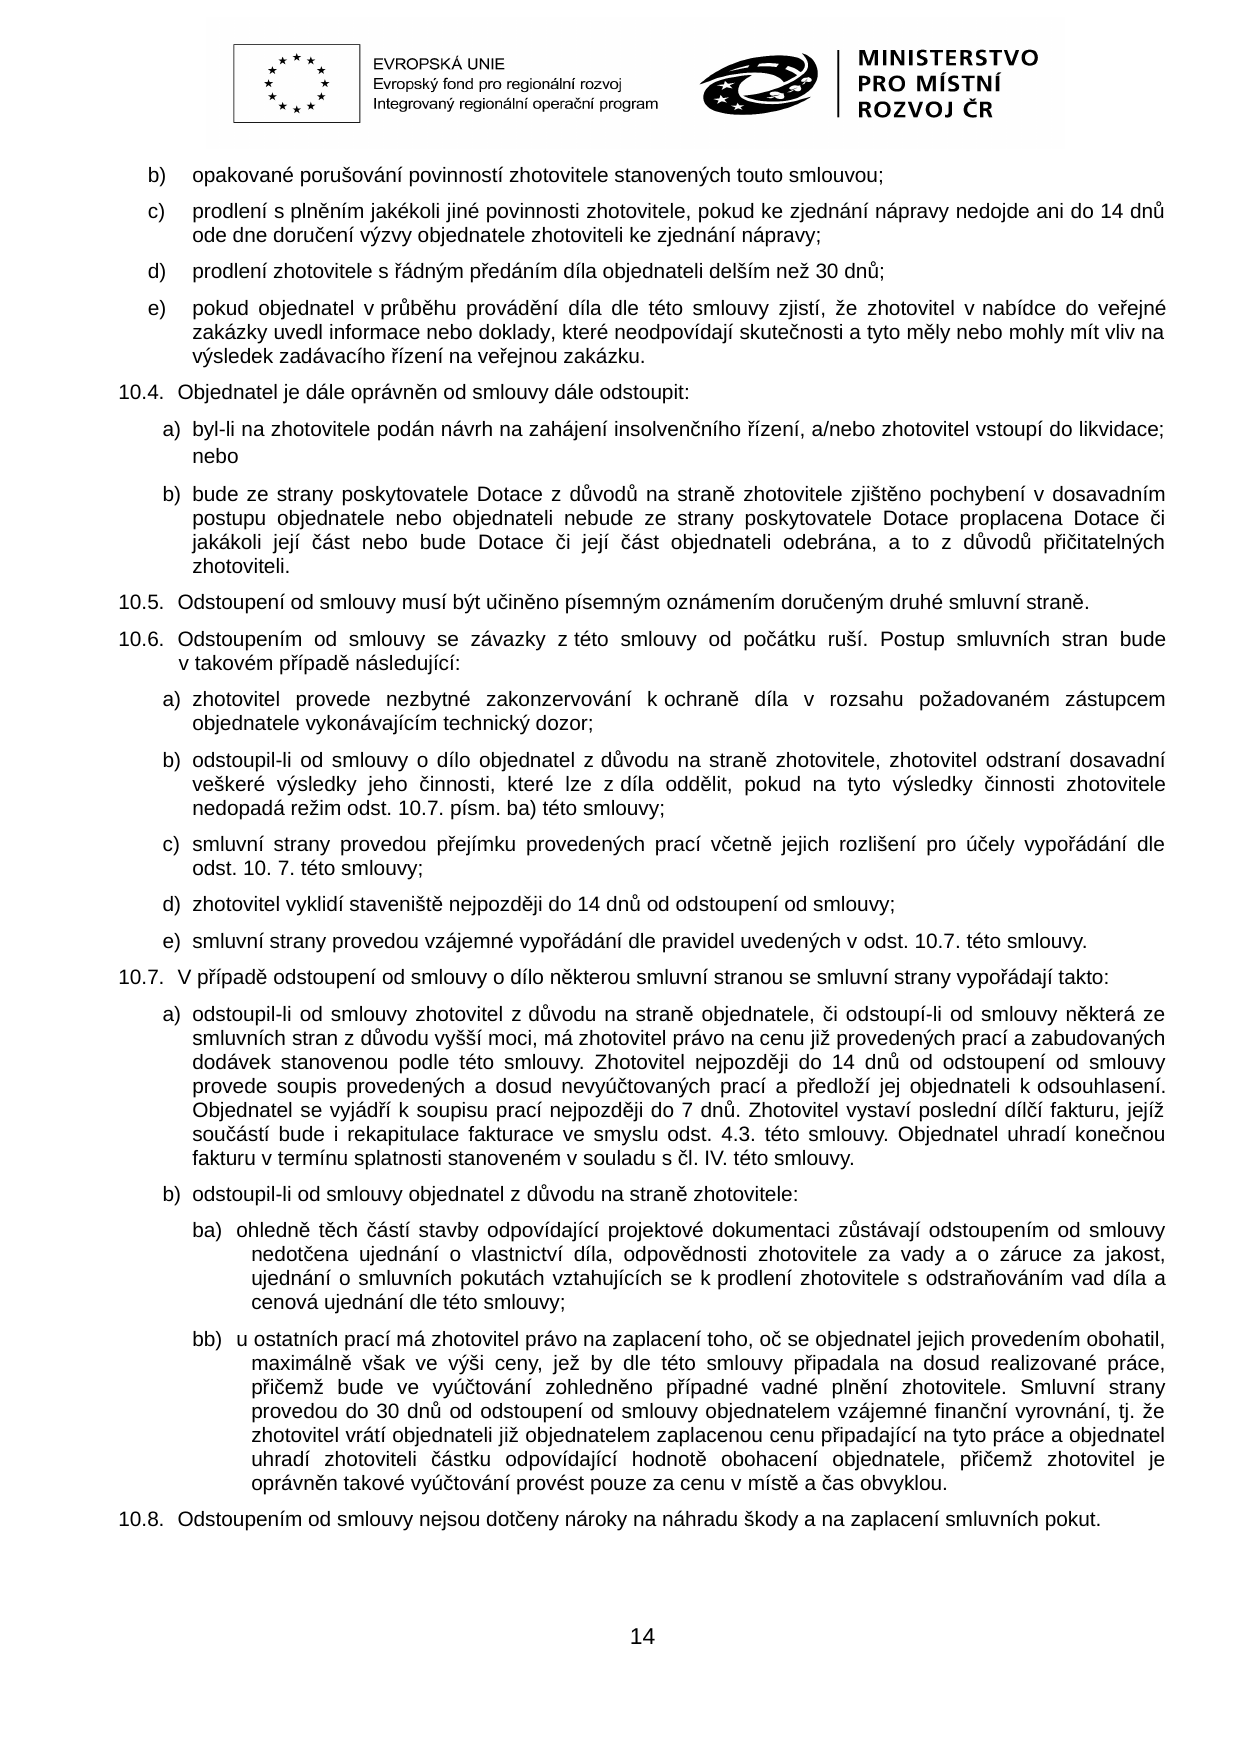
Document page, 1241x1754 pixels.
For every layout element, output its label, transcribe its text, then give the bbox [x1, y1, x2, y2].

list Odstoupením od smlouvy se závazky z této smlouvy od počátku ruší. Postup smluvních stran bude v takovém případě následující: [118, 627, 1167, 674]
subtitle smluvní strany provedou vzájemné vypořádání dle pravidel uvedených v odst. 10.7. této smlouvy. [162, 929, 1167, 953]
subtitle zhotovitel provede nezbytné zakonzervování k ochraně díla v rozsahu požadovaném zástupcem objednatele vykonávajícím technický dozor; [162, 687, 1167, 735]
subtitle odstoupil-li od smlouvy zhotovitel z důvodu na straně objednatele, či odstoupí-li od smlouvy některá ze smluvních stran z důvodu vyšší moci, má zhotovitel právo na cenu již provedených prací a zabudovaných dodávek stanovenou podle této smlouvy. Zhotovitel nejpozději do 14 dnů od odstoupení od smlouvy provede soupis provedených a dosud nevyúčtovaných prací a předloží jej objednateli k odsouhlasení. Objednatel se vyjádří k soupisu prací nejpozději do 7 dnů. Zhotovitel vystaví poslední dílčí fakturu, jejíž součástí bude i rekapitulace fakturace ve smyslu odst. 4.3. této smlouvy. Objednatel uhradí konečnou fakturu v termínu splatnosti stanoveném v souladu s čl. IV. této smlouvy. [162, 1002, 1167, 1169]
list opakované porušování povinností zhotovitele stanovených touto smlouvou; [148, 162, 1167, 186]
subtitle odstoupil-li od smlouvy o dílo objednatel z důvodu na straně zhotovitele, zhotovitel odstraní dosavadní veškeré výsledky jeho činnosti, které lze z díla oddělit, pokud na tyto výsledky činnosti zhotovitele nedopadá režim odst. 10.7. písm. ba) této smlouvy; [162, 747, 1167, 819]
list V případě odstoupení od smlouvy o dílo některou smluvní stranou se smluvní strany vypořádají takto: [118, 965, 1167, 989]
list prodlení s plněním jakékoli jiné povinnosti zhotovitele, pokud ke zjednání nápravy nedojde ani do 14 dnů ode dne doručení výzvy objednatele zhotoviteli ke zjednání nápravy; [148, 199, 1167, 247]
list Odstoupením od smlouvy nejsou dotčeny nároky na náhradu škody a na zaplacení smluvních pokut. [118, 1507, 1167, 1531]
subtitle smluvní strany provedou přejímku provedených prací včetně jejich rozlišení pro účely vypořádání dle odst. 10. 7. této smlouvy; [162, 832, 1167, 880]
list odstoupil-li od smlouvy objednatel z důvodu na straně zhotovitele: [162, 1182, 1167, 1206]
picture [205, 17, 1066, 149]
text ba) ohledně těch částí stavby odpovídající projektové dokumentaci zůstávají odstoupením od smlouvy nedotčena ujednání o vlastnictví díla, odpovědnosti zhotovitele za vady a o záruce za jakost, ujednání o smluvních pokutách vztahujících se k prodlení zhotovitele s odstraňováním vad díla a cenová ujednání dle této smlouvy; [192, 1218, 1167, 1314]
subtitle zhotovitel vyklidí staveniště nejpozději do 14 dnů od odstoupení od smlouvy; [162, 892, 1167, 916]
list Objednatel je dále oprávněn od smlouvy dále odstoupit: [118, 380, 1167, 404]
list prodlení zhotovitele s řádným předáním díla objednateli delším než 30 dnů; [148, 259, 1167, 283]
list Odstoupení od smlouvy musí být učiněno písemným oznámením doručeným druhé smluvní straně. [118, 590, 1167, 614]
subtitle b) bude ze strany poskytovatele Dotace z důvodů na straně zhotovitele zjištěno pochybení v dosavadním postupu objednatele nebo objednateli nebude ze strany poskytovatele Dotace proplacena Dotace či jakákoli její část nebo bude Dotace či její část objednateli odebrána, a to z důvodů přičitatelných zhotoviteli. [162, 482, 1167, 578]
subtitle a) byl-li na zhotovitele podán návrh na zahájení insolvenčního řízení, a/nebo zhotovitel vstoupí do likvidace; nebo [162, 417, 1167, 469]
subtitle bb) u ostatních prací má zhotovitel právo na zaplacení toho, oč se objednatel jejich provedením obohatil, maximálně však ve výši ceny, jež by dle této smlouvy připadala na dosud realizované práce, přičemž bude ve vyúčtování zohledněno případné vadné plnění zhotovitele. Smluvní strany provedou do 30 dnů od odstoupení od smlouvy objednatelem vzájemné finanční vyrovnání, tj. že zhotovitel vrátí objednateli již objednatelem zaplacenou cenu připadající na tyto práce a objednatel uhradí zhotoviteli částku odpovídající hodnotě obohacení objednatele, přičemž zhotovitel je oprávněn takové vyúčtování provést pouze za cenu v místě a čas obvyklou. [192, 1327, 1167, 1494]
list pokud objednatel v průběhu provádění díla dle této smlouvy zjistí, že zhotovitel v nabídce do veřejné zakázky uvedl informace nebo doklady, které neodpovídají skutečnosti a tyto měly nebo mohly mít vliv na výsledek zadávacího řízení na veřejnou zakázku. [148, 296, 1167, 368]
